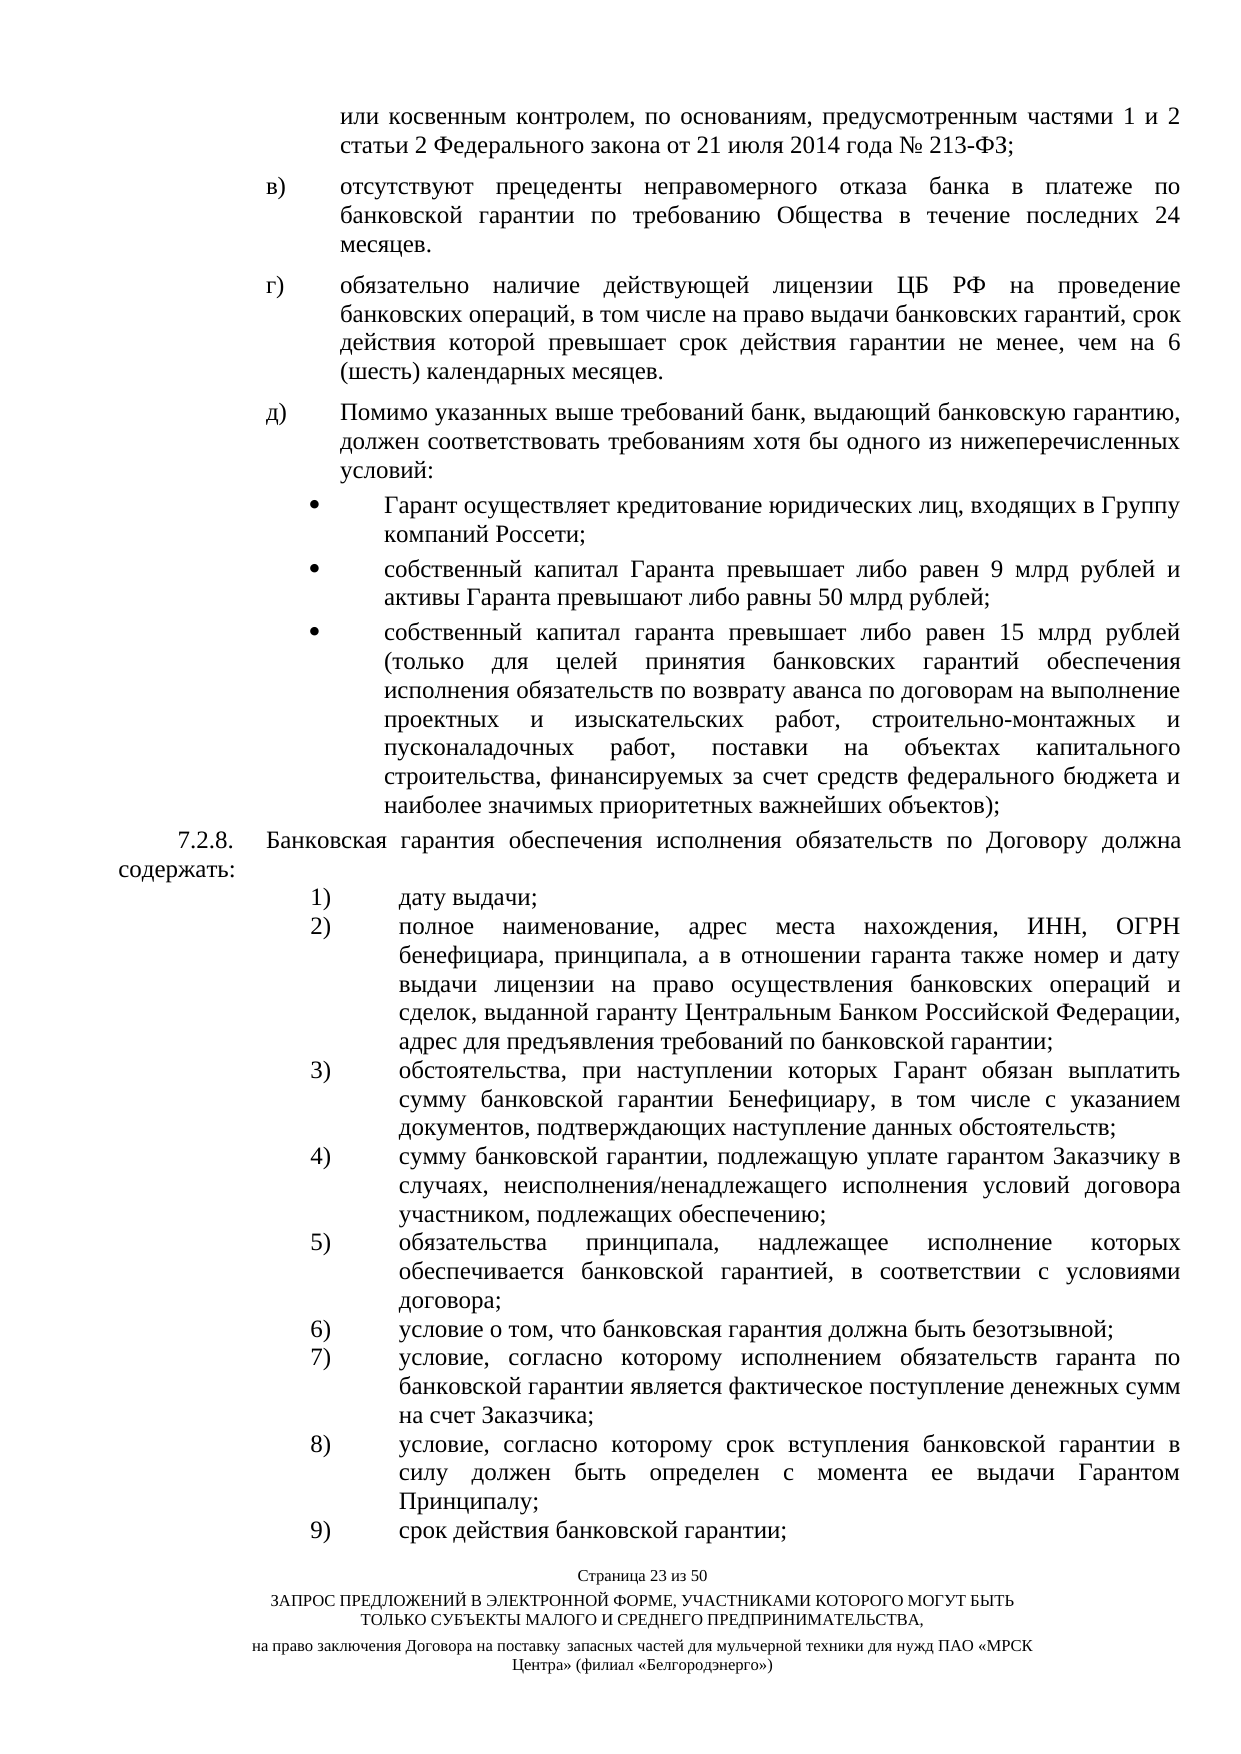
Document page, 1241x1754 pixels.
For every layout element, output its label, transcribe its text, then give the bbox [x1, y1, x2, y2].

list Гарант осуществляет кредитование юридических лиц, входящих в Группу компаний Россети; [310, 490, 1181, 547]
list Помимо указанных выше требований банк, выдающий банковскую гарантию, должен соответствовать требованиям хотя бы одного из нижеперечисленных условий: [266, 397, 1181, 484]
list собственный капитал гаранта превышает либо равен 15 млрд рублей (только для целей принятия банковских гарантий обеспечения исполнения обязательств по возврату аванса по договорам на выполнение проектных и изыскательских работ, строительно-монтажных и пусконаладочных работ, поставки на объектах капитального строительства, финансируемых за счет средств федерального бюджета и наиболее значимых приоритетных важнейших объектов); [310, 617, 1181, 819]
list отсутствуют прецеденты неправомерного отказа банка в платеже по банковской гарантии по требованию Общества в течение последних 24 месяцев. [266, 171, 1181, 257]
list условие о том, что банковская гарантия должна быть безотзывной; [310, 1314, 1181, 1342]
list собственный капитал Гаранта превышает либо равен 9 млрд рублей и активы Гаранта превышают либо равны 50 млрд рублей; [310, 554, 1181, 611]
list дату выдачи; [310, 882, 1181, 911]
list обязательно наличие действующей лицензии ЦБ РФ на проведение банковских операций, в том числе на право выдачи банковских гарантий, срок действия которой превышает срок действия гарантии не менее, чем на 6 (шесть) календарных месяцев. [266, 270, 1181, 385]
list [266, 101, 1181, 159]
list обстоятельства, при наступлении которых Гарант обязан выплатить сумму банковской гарантии Бенефициару, в том числе с указанием документов, подтверждающих наступление данных обстоятельств; [310, 1055, 1181, 1141]
list обязательства принципала, надлежащее исполнение которых обеспечивается банковской гарантией, в соответствии с условиями договора; [310, 1227, 1181, 1314]
list полное наименование, адрес места нахождения, ИНН, ОГРН бенефициара, принципала, а в отношении гаранта также номер и дату выдачи лицензии на право осуществления банковских операций и сделок, выданной гаранту Центральным Банком Российской Федерации, адрес для предъявления требований по банковской гарантии; [310, 911, 1181, 1055]
list Банковская гарантия обеспечения исполнения обязательств по Договору должна содержать: [118, 825, 1181, 882]
list условие, согласно которому исполнением обязательств гаранта по банковской гарантии является фактическое поступление денежных сумм на счет Заказчика; [310, 1342, 1181, 1429]
list условие, согласно которому срок вступления банковской гарантии в силу должен быть определен с момента ее выдачи Гарантом Принципалу; [310, 1429, 1181, 1515]
list сумму банковской гарантии, подлежащую уплате гарантом Заказчику в случаях, неисполнения/ненадлежащего исполнения условий договора участником, подлежащих обеспечению; [310, 1141, 1181, 1227]
list срок действия банковской гарантии; [310, 1515, 1181, 1544]
